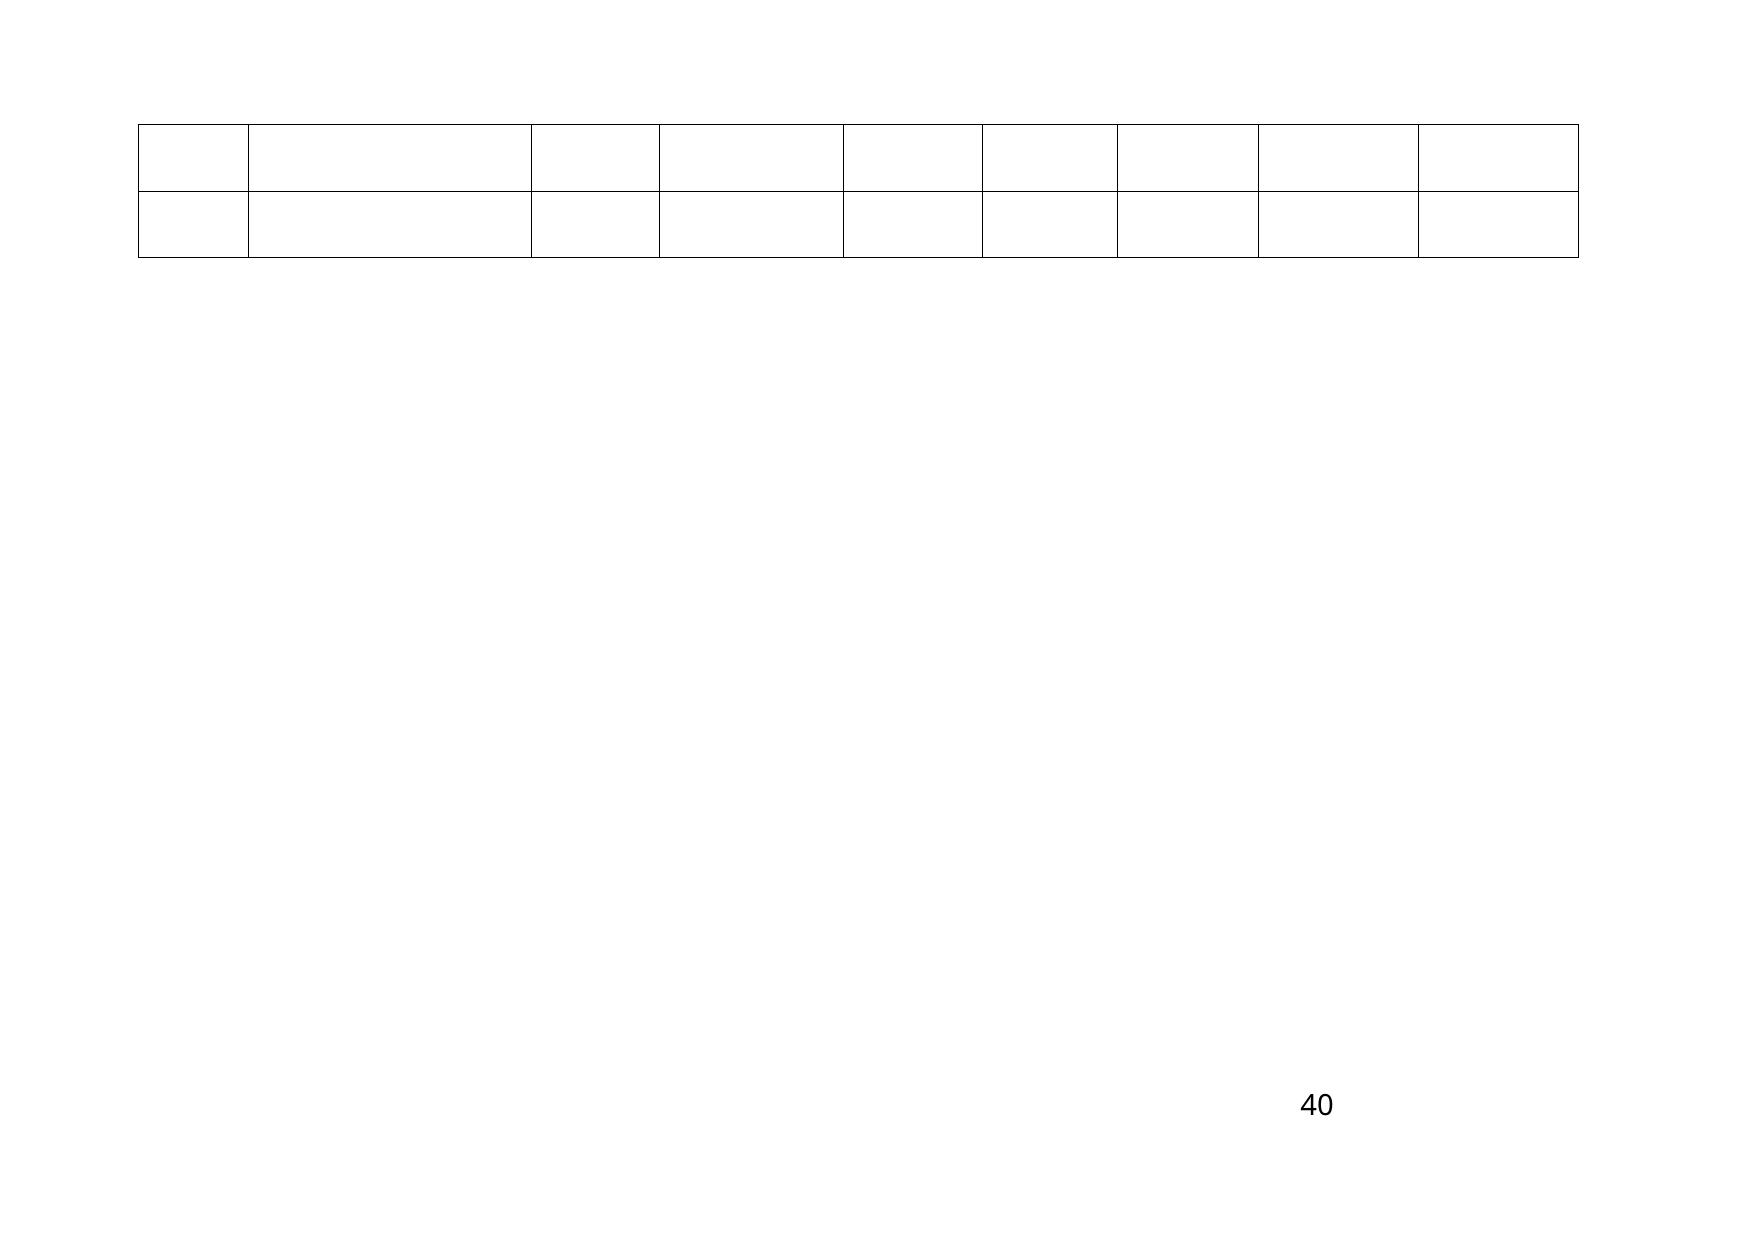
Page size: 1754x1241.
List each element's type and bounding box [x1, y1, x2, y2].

table_cell [1118, 125, 1258, 191]
table_cell [532, 192, 659, 257]
table_cell [983, 125, 1117, 191]
table_cell [139, 192, 248, 257]
table_cell [983, 192, 1117, 257]
table_cell [844, 192, 982, 257]
table_cell [532, 125, 659, 191]
table_cell [1419, 192, 1578, 257]
table_cell [1419, 125, 1578, 191]
table_cell [1259, 125, 1418, 191]
table_cell [139, 125, 248, 191]
table_cell [249, 125, 531, 191]
table_cell [1118, 192, 1258, 257]
table_cell [844, 125, 982, 191]
table_cell [1259, 192, 1418, 257]
table_cell [249, 192, 531, 257]
table_cell [660, 192, 843, 257]
table_cell [660, 125, 843, 191]
